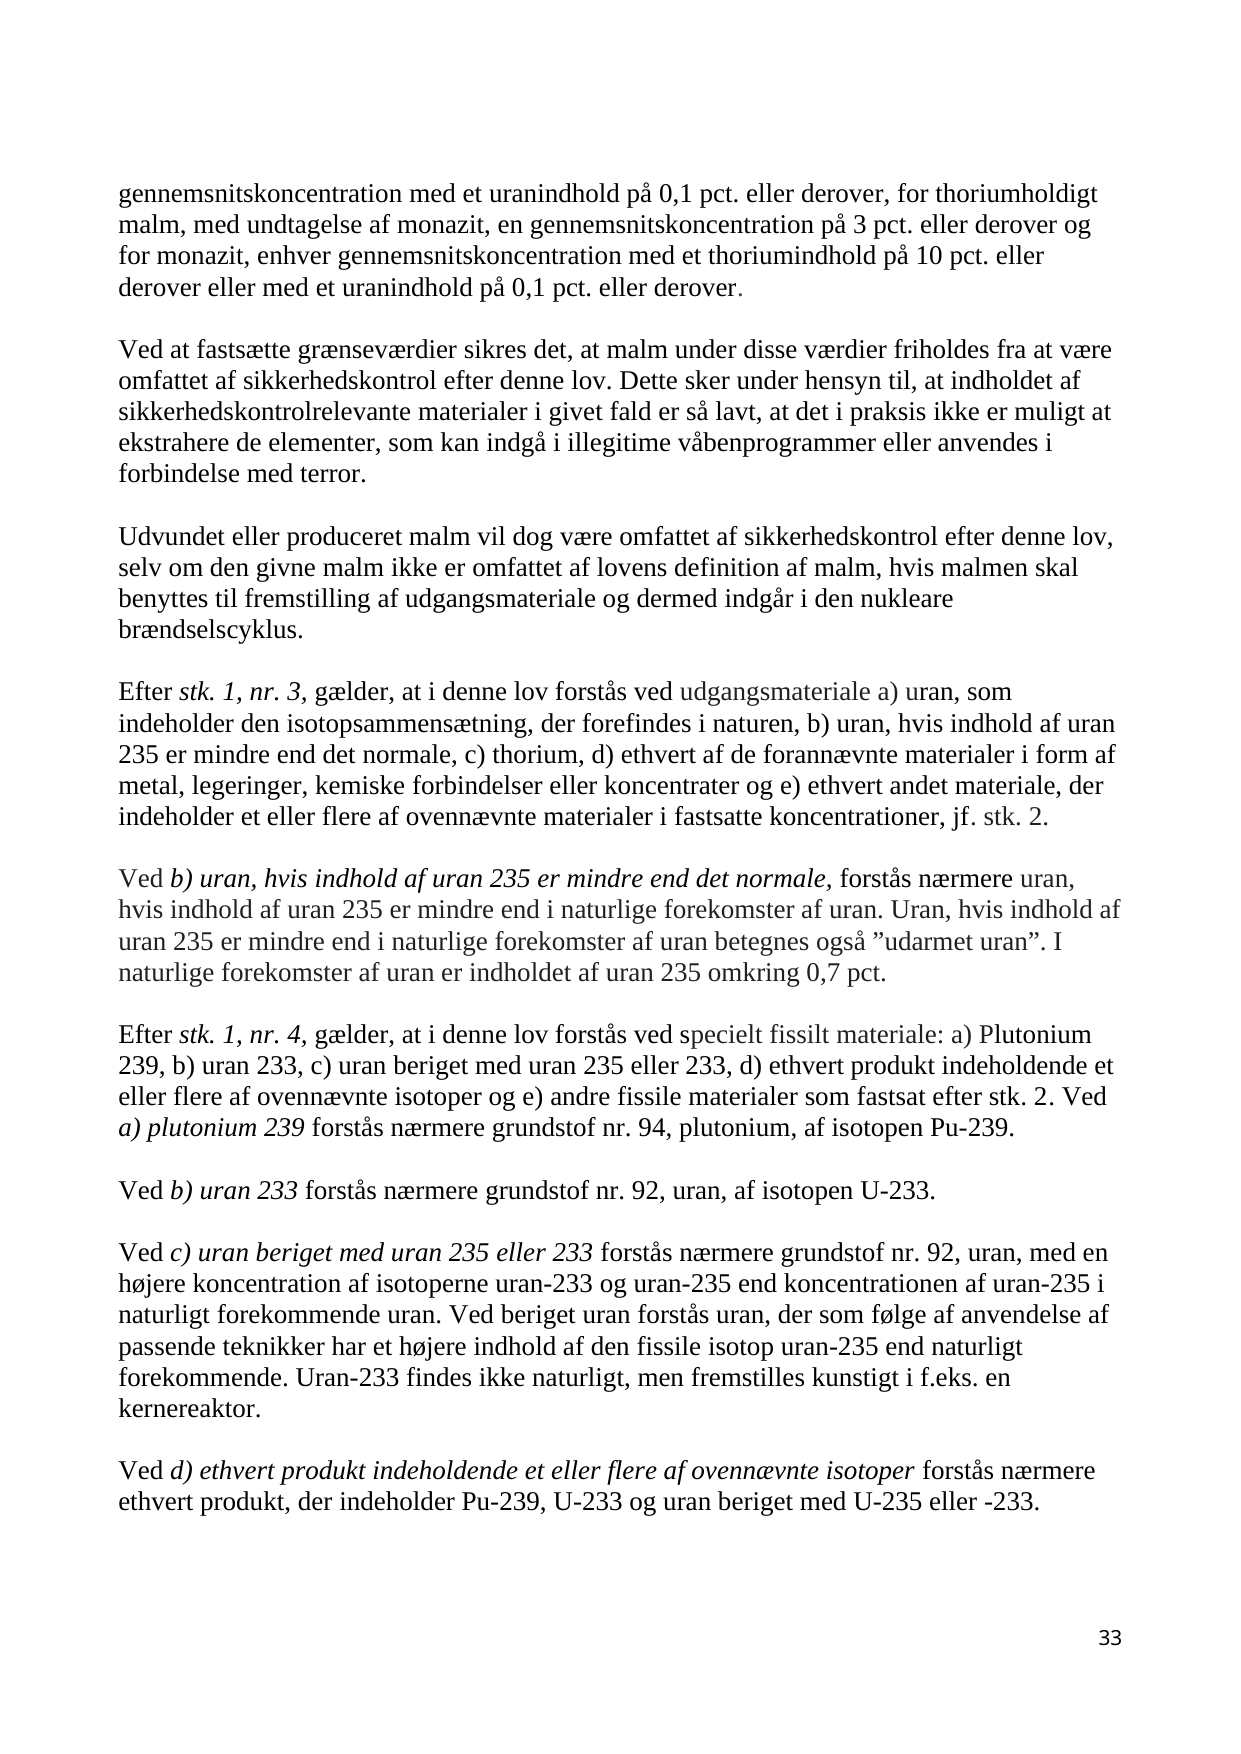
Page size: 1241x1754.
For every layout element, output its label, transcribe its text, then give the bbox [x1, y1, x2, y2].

text Efter stk. 1, nr. 3, gælder, at i denne lov forstås ved udgangsmateriale a) uran, som indeholder den isotopsammensætning, der forefindes i naturen, b) uran, hvis indhold af uran 235 er mindre end det normale, c) thorium, d) ethvert af de forannævnte materialer i form af metal, legeringer, kemiske forbindelser eller koncentrater og e) ethvert andet materiale, der indeholder et eller flere af ovennævnte materialer i fastsatte koncentrationer, jf. stk. 2. [118, 676, 1122, 831]
text Ved c) uran beriget med uran 235 eller 233 forstås nærmere grundstof nr. 92, uran, med en højere koncentration af isotoperne uran-233 og uran-235 end koncentrationen af uran-235 i naturligt forekommende uran. Ved beriget uran forstås uran, der som følge af anvendelse af passende teknikker har et højere indhold af den fissile isotop uran-235 end naturligt forekommende. Uran-233 findes ikke naturligt, men fremstilles kunstigt i f.eks. en kernereaktor. [118, 1236, 1122, 1423]
text Ved b) uran, hvis indhold af uran 235 er mindre end det normale, forstås nærmere uran, hvis indhold af uran 235 er mindre end i naturlige forekomster af uran. Uran, hvis indhold af uran 235 er mindre end i naturlige forekomster af uran betegnes også ”udarmet uran”. I naturlige forekomster af uran er indholdet af uran 235 omkring 0,7 pct. [118, 862, 1122, 987]
text Ved d) ethvert produkt indeholdende et eller flere af ovennævnte isotoper forstås nærmere ethvert produkt, der indeholder Pu-239, U-233 og uran beriget med U-235 eller -233. [118, 1454, 1122, 1516]
text Efter stk. 1, nr. 4, gælder, at i denne lov forstås ved specielt fissilt materiale: a) Plutonium 239, b) uran 233, c) uran beriget med uran 235 eller 233, d) ethvert produkt indeholdende et eller flere af ovennævnte isotoper og e) andre fissile materialer som fastsat efter stk. 2. Ved a) plutonium 239 forstås nærmere grundstof nr. 94, plutonium, af isotopen Pu-239. [118, 1018, 1122, 1143]
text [118, 177, 1122, 302]
text Ved b) uran 233 forstås nærmere grundstof nr. 92, uran, af isotopen U-233. [118, 1174, 1122, 1205]
text Udvundet eller produceret malm vil dog være omfattet af sikkerhedskontrol efter denne lov, selv om den givne malm ikke er omfattet af lovens definition af malm, hvis malmen skal benyttes til fremstilling af udgangsmateriale og dermed indgår i den nukleare brændselscyklus. [118, 520, 1122, 644]
text Ved at fastsætte grænseværdier sikres det, at malm under disse værdier friholdes fra at være omfattet af sikkerhedskontrol efter denne lov. Dette sker under hensyn til, at indholdet af sikkerhedskontrolrelevante materialer i givet fald er så lavt, at det i praksis ikke er muligt at ekstrahere de elementer, som kan indgå i illegitime våbenprogrammer eller anvendes i forbindelse med terror. [118, 333, 1122, 489]
